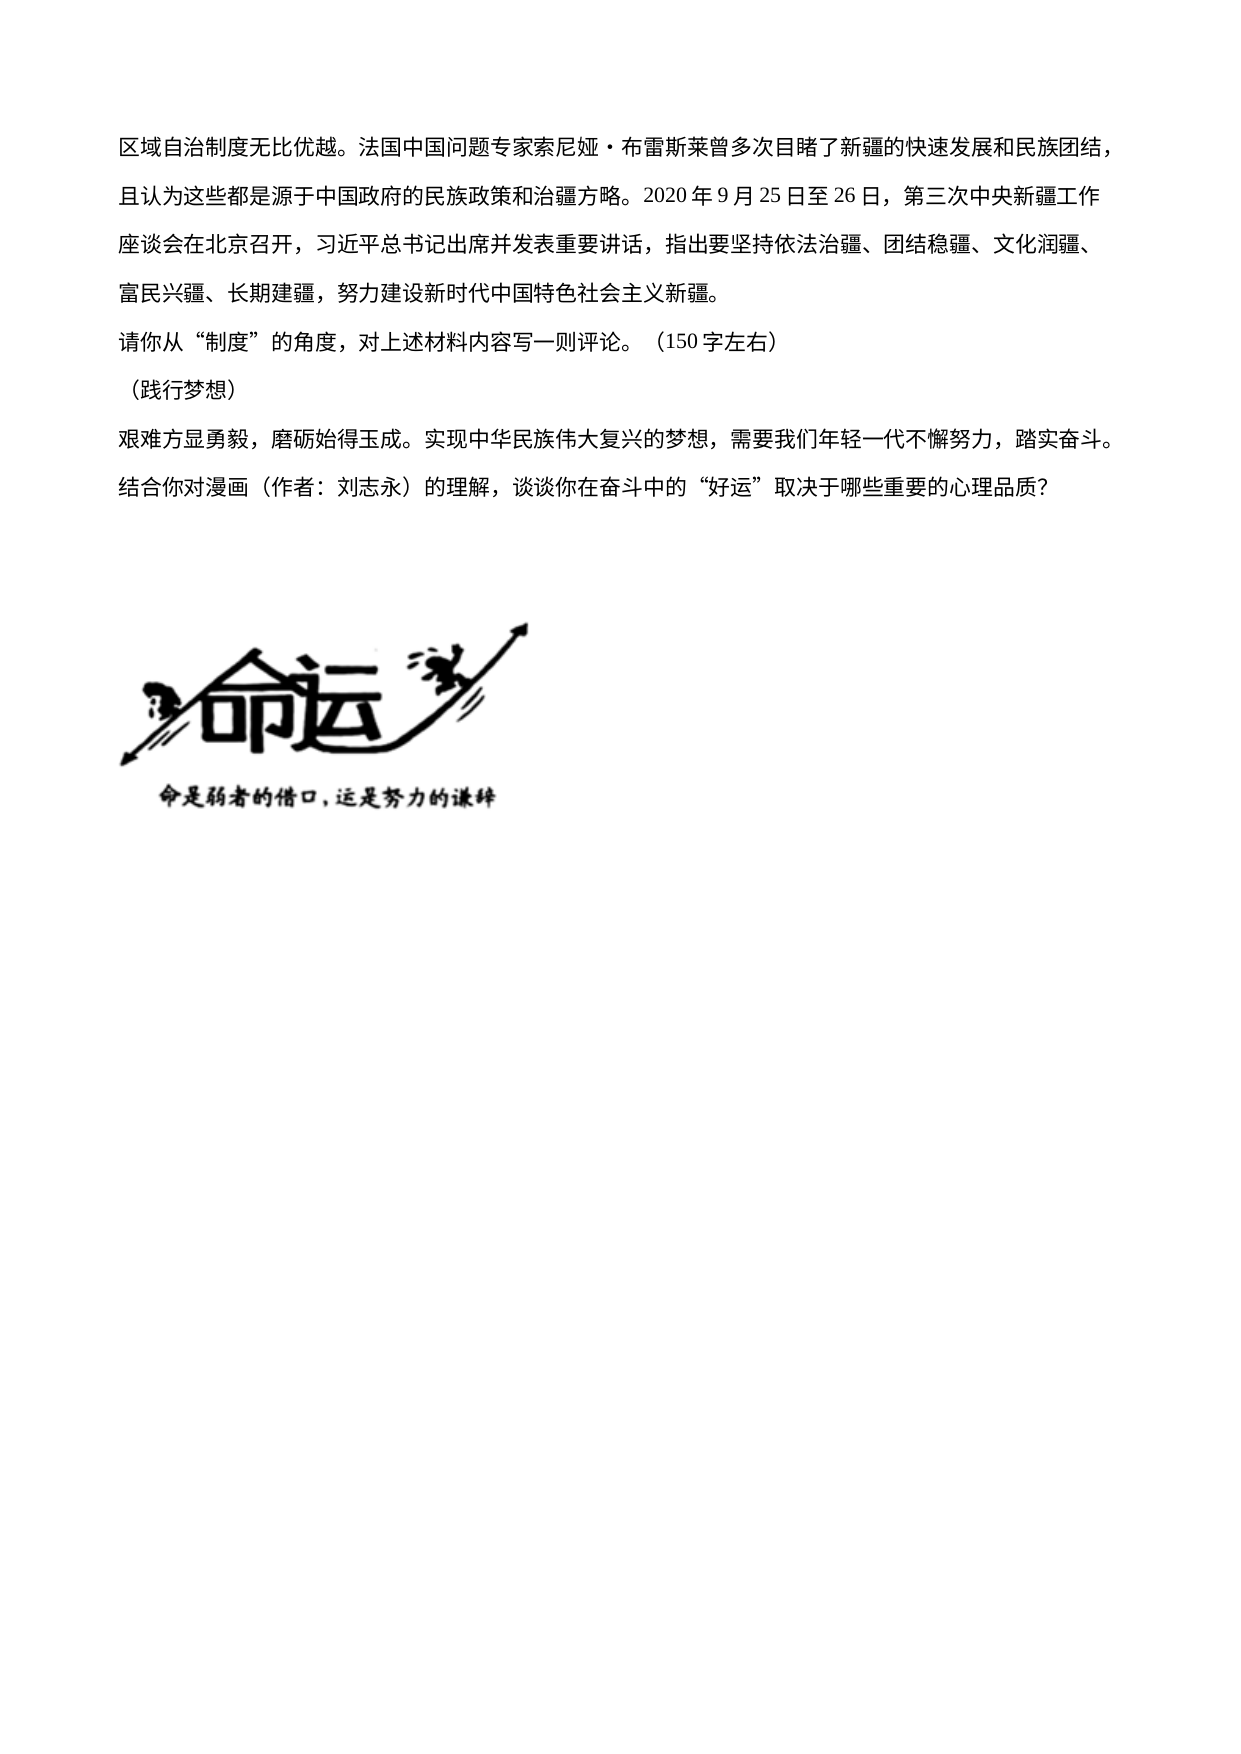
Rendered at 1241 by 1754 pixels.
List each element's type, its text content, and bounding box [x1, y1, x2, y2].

text 请你从“制度”的角度，对上述材料内容写一则评论。（150字左右） （践行梦想） [118, 324, 1122, 405]
picture [118, 616, 533, 815]
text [118, 129, 1122, 308]
text 艰难方显勇毅，磨砺始得玉成。实现中华民族伟大复兴的梦想，需要我们年轻一代不懈努力，踏实奋斗。结合你对漫画（作者：刘志永）的理解，谈谈你在奋斗中的“好运”取决于哪些重要的心理品质？ [118, 421, 1122, 1185]
